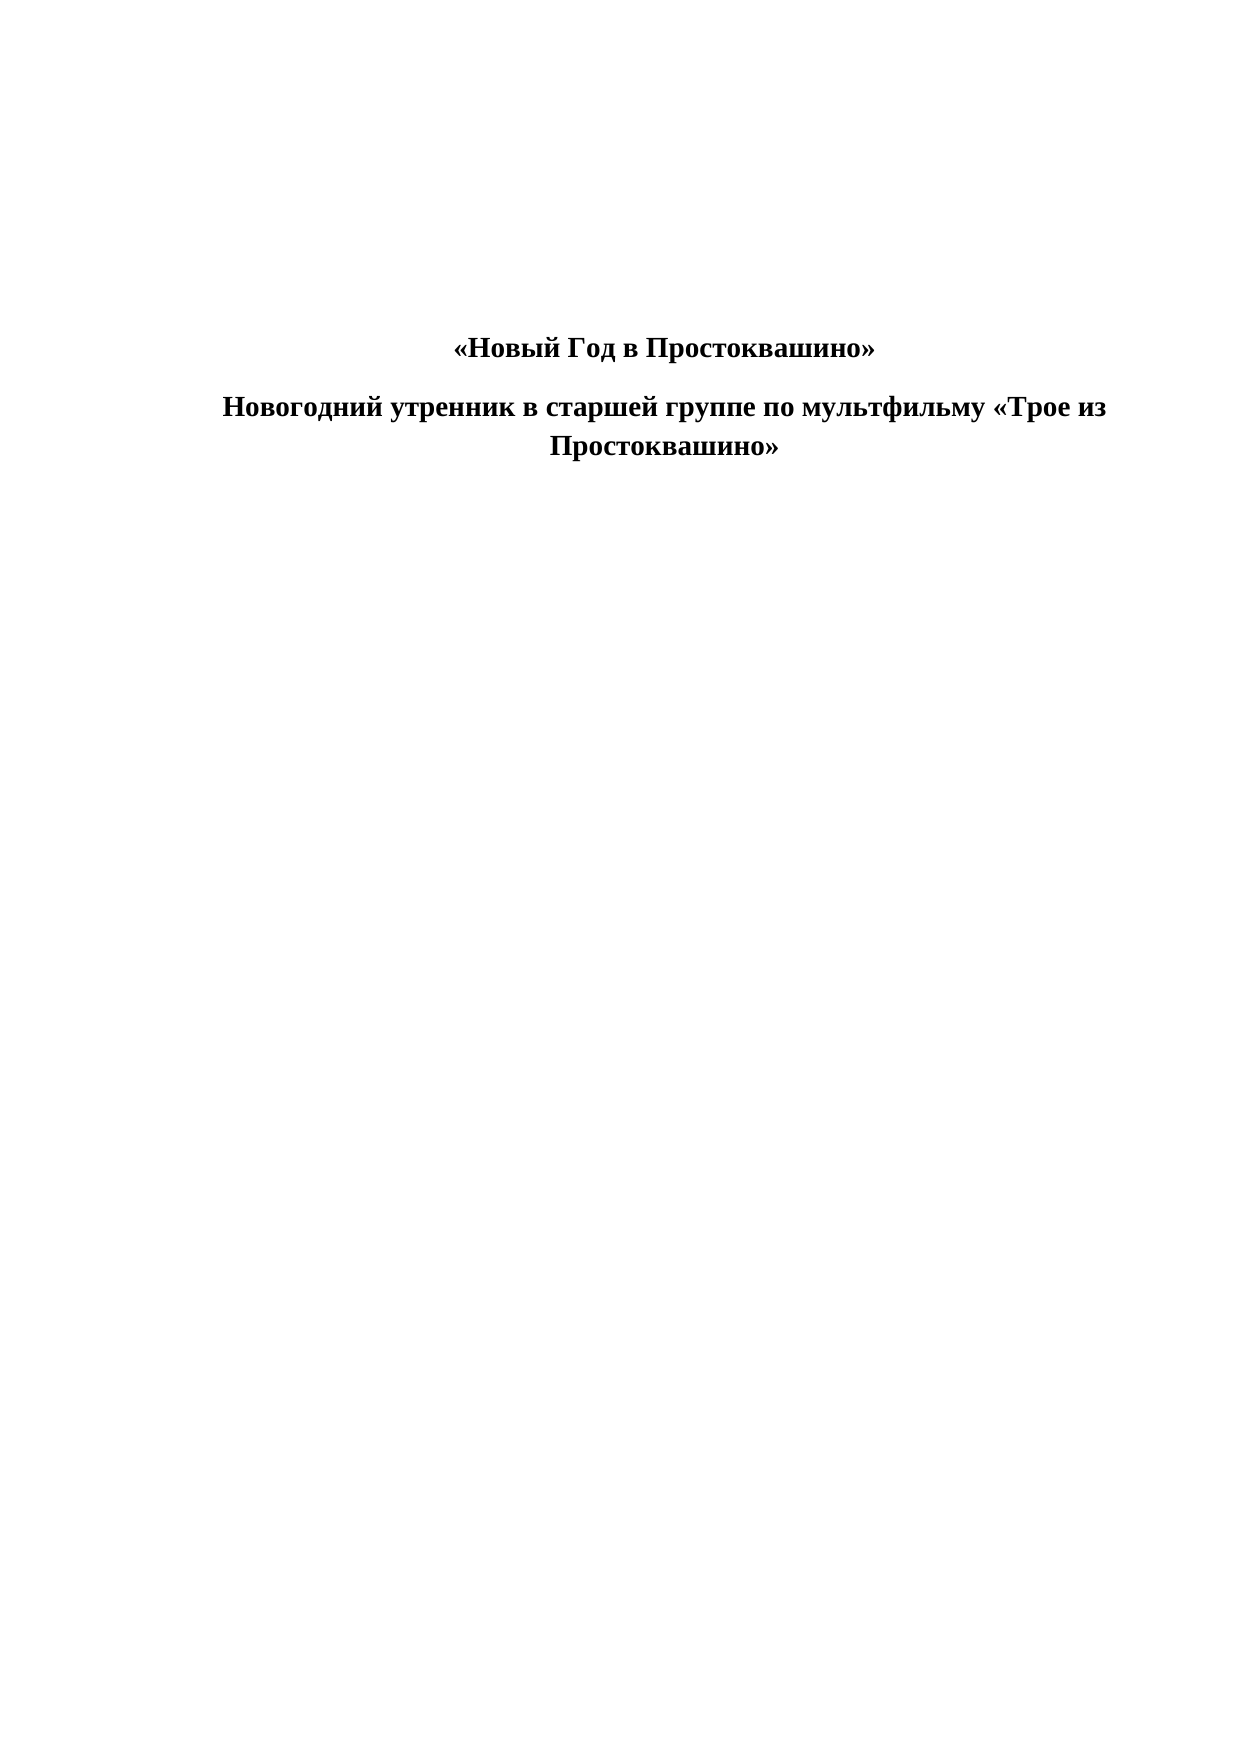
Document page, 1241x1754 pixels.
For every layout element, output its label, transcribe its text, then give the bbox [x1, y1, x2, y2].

text «Новый Год в Простоквашино» [177, 330, 1152, 364]
text Новогодний утренник в старшей группе по мультфильму «Трое из Простоквашино» [177, 389, 1152, 462]
